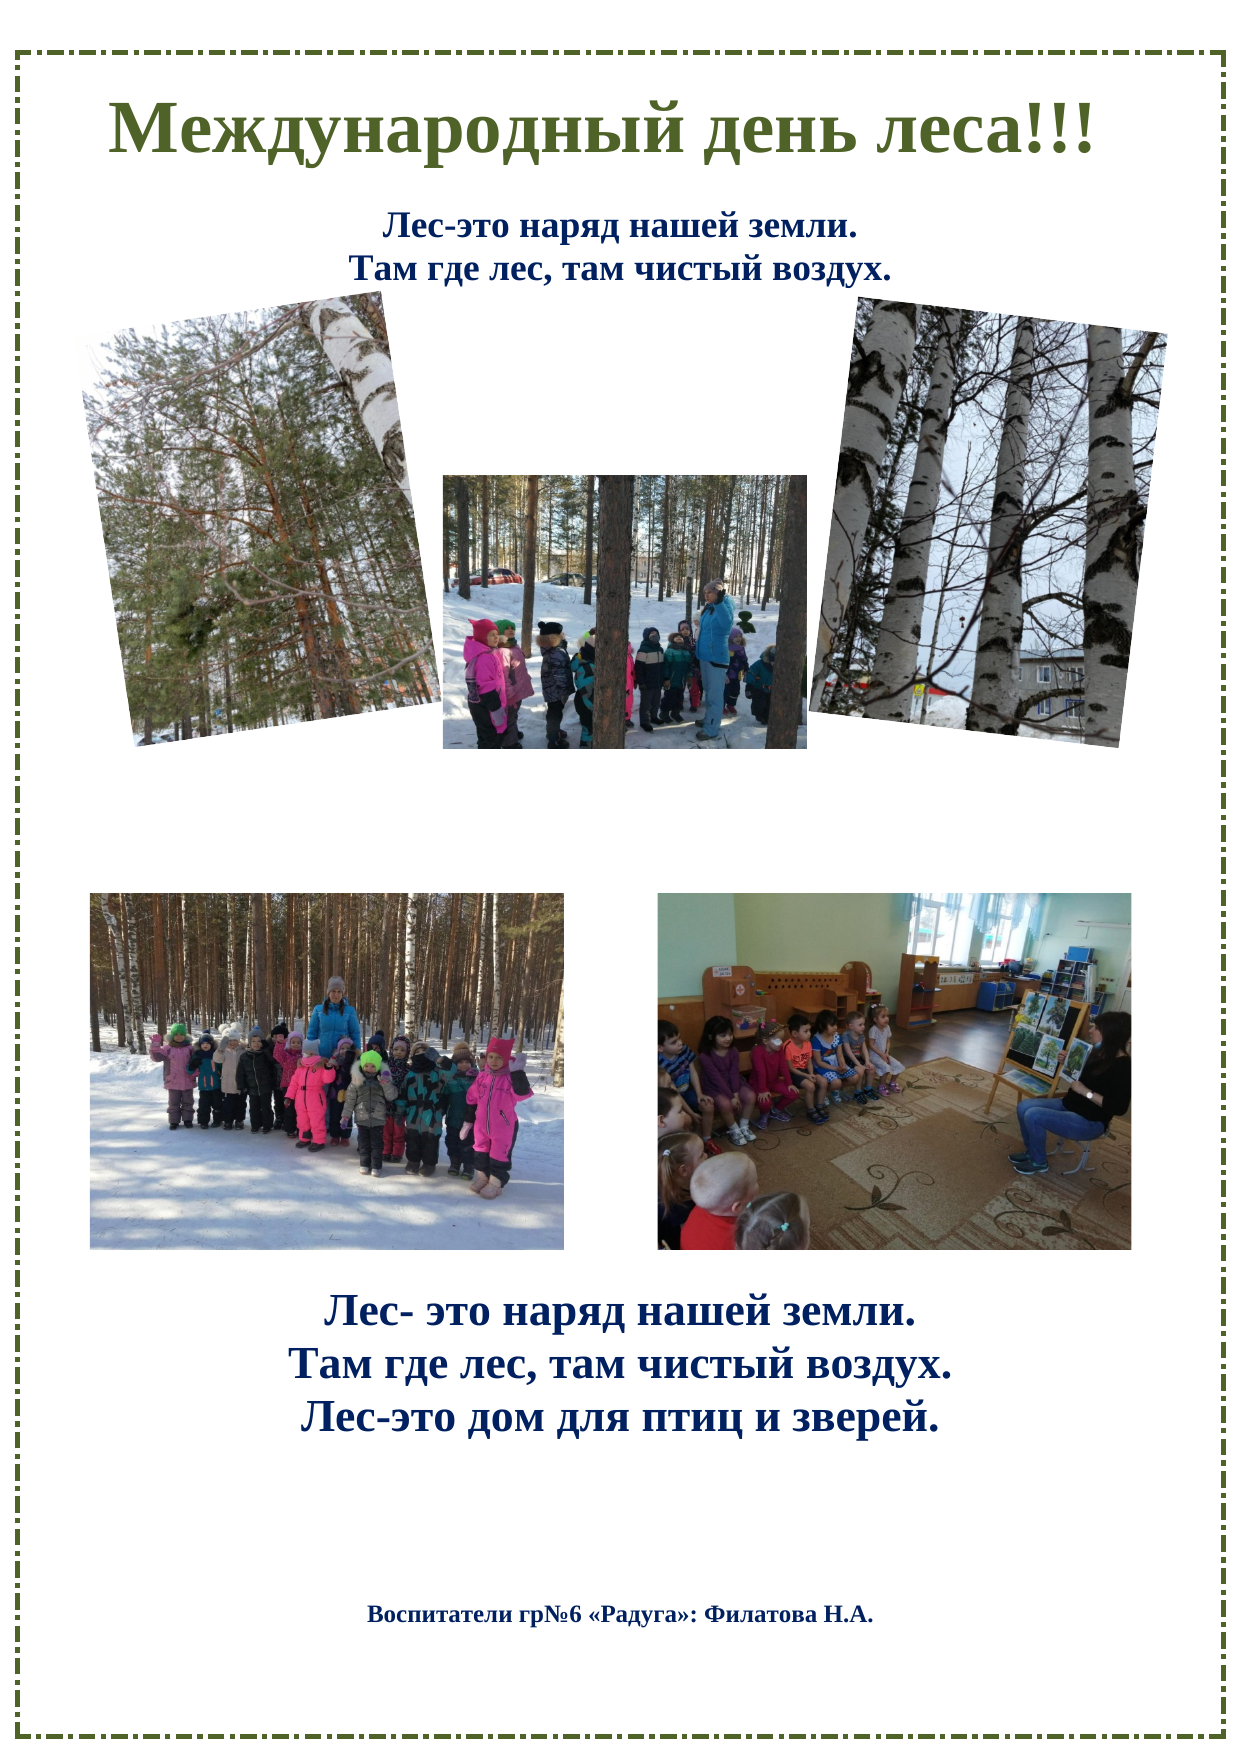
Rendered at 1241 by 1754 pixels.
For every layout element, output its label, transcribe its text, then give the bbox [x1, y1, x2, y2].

text Там где лес, там чистый воздух. [15, 1336, 1226, 1388]
picture [657, 893, 1132, 1250]
text Лес- это наряд нашей земли. [15, 1283, 1226, 1336]
picture [809, 297, 1167, 748]
picture [442, 475, 807, 749]
text Там где лес, там чистый воздух. [15, 246, 1226, 289]
text Лес-это дом для птиц и зверей. [15, 1388, 1226, 1441]
picture [89, 893, 564, 1250]
picture [74, 291, 441, 746]
text Воспитатели гр№6 «Радуга»: Филатова Н.А. [15, 1599, 1226, 1628]
text Международный день леса!!! [15, 83, 1226, 169]
text Лес-это наряд нашей земли. [15, 203, 1226, 246]
